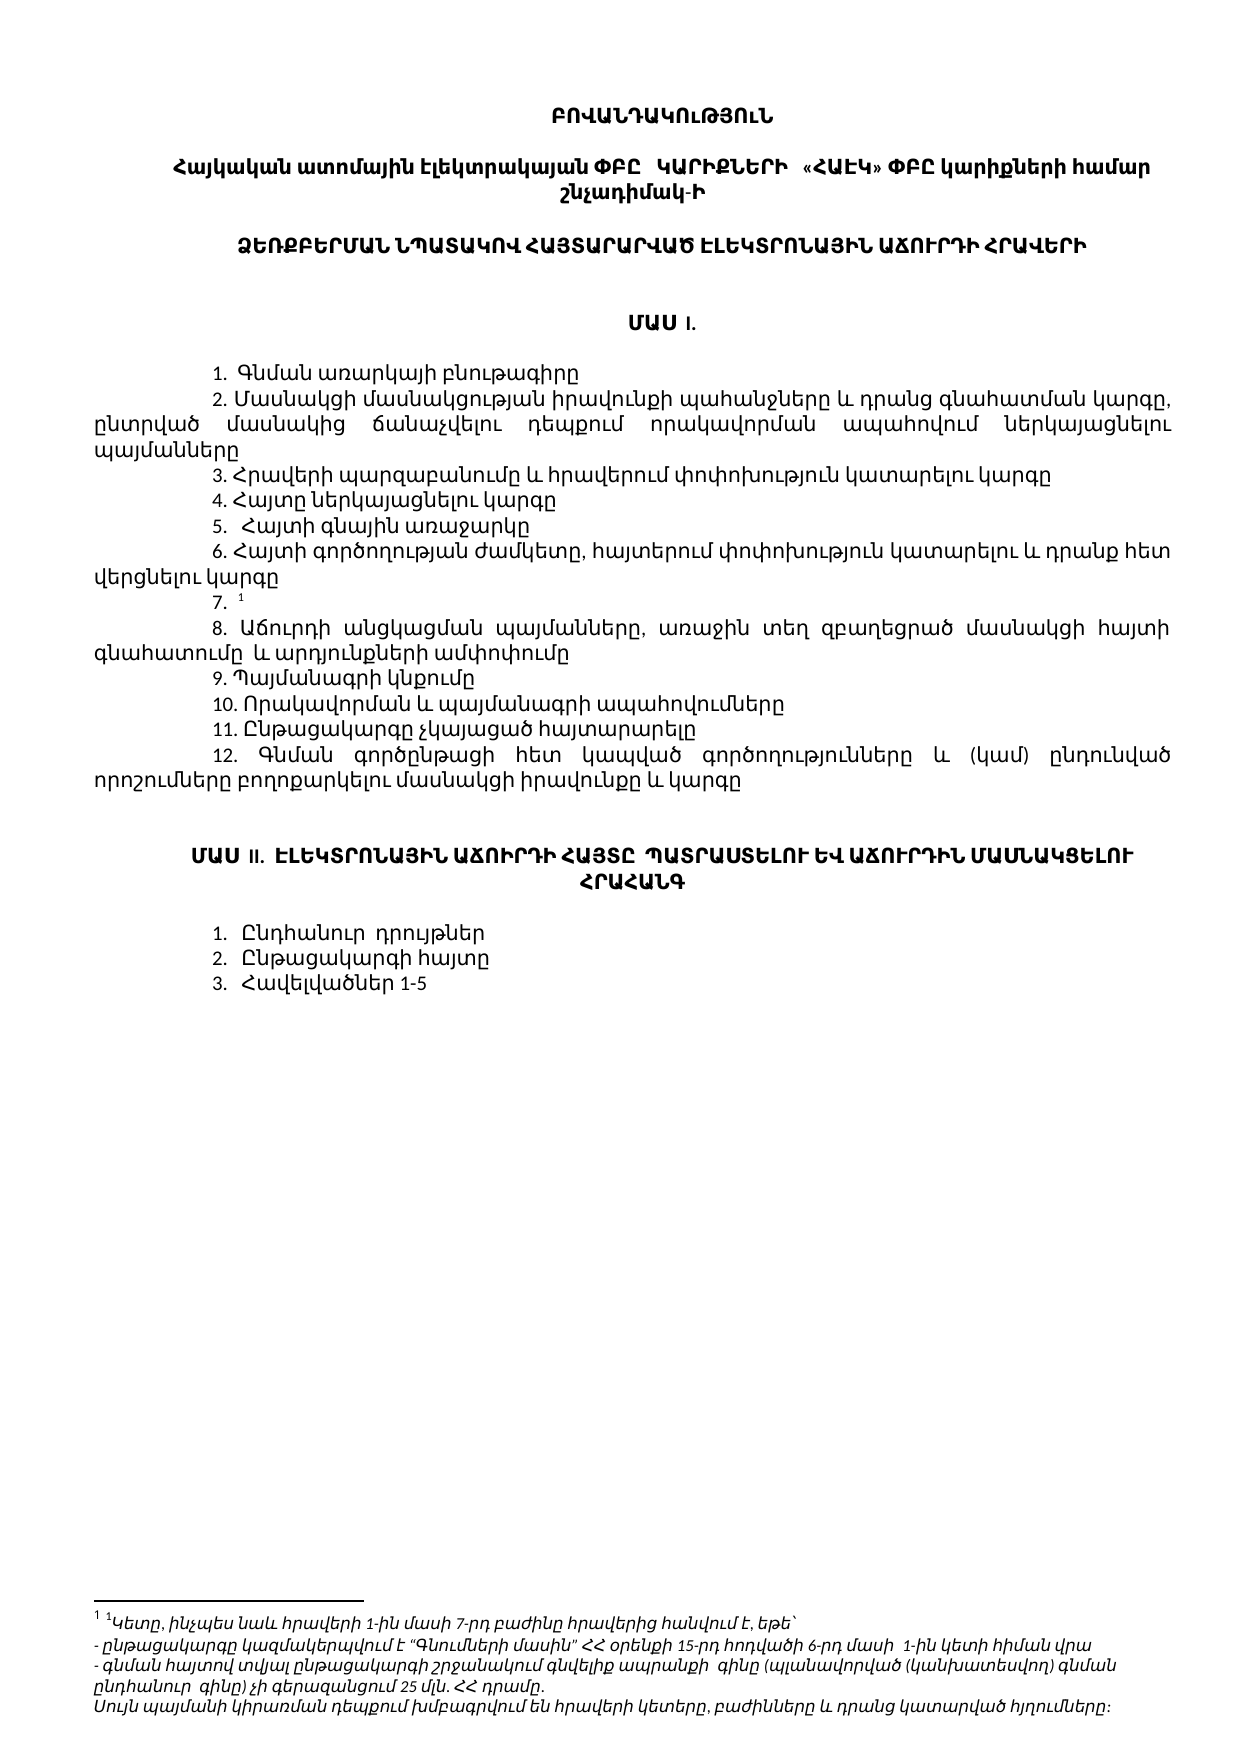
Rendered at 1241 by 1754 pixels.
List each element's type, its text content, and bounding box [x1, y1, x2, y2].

text 5. Հայտի գնային առաջարկը [94, 513, 1171, 538]
text 10. Որակավորման և պայմանագրի ապահովումները [94, 691, 1171, 716]
text 12. Գնման գործընթացի հետ կապված գործողությունները և (կամ) ընդունված որոշումները բողոքարկելու մասնակցի իրավունքը և կարգը [94, 742, 1171, 793]
text 1. Գնման առարկայի բնութագիրը [94, 361, 1171, 386]
text 6. Հայտի գործողության ժամկետը, հայտերում փոփոխություն կատարելու և դրանք հետ վերցնելու կարգը [94, 538, 1171, 589]
text ՄԱՍ I. [94, 310, 1171, 335]
text Հայկական ատոմային էլեկտրակայան ՓԲԸ ԿԱՐԻՔՆԵՐԻ «ՀԱԷԿ» ՓԲԸ կարիքների համար շնչադիմակ-Ի [94, 154, 1171, 205]
text 4. Հայտը ներկայացնելու կարգը [94, 488, 1171, 513]
text 8. Աճուրդի անցկացման պայմանները, առաջին տեղ զբաղեցրած մասնակցի հայտի գնահատումը և արդյունքների ամփոփումը [94, 615, 1171, 666]
text 7. 1 [94, 589, 1171, 615]
text 11. Ընթացակարգը չկայացած հայտարարելը [94, 716, 1171, 742]
text ՁԵՌՔԲԵՐՄԱՆ ՆՊԱՏԱԿՈՎ ՀԱՅՏԱՐԱՐՎԱԾ ԷԼԵԿՏՐՈՆԱՅԻՆ ԱՃՈՒՐԴԻ ՀՐԱՎԵՐԻ [94, 233, 1171, 259]
text 2. Մասնակցի մասնակցության իրավունքի պահանջները և դրանց գնահատման կարգը, ընտրված մասնակից ճանաչվելու դեպքում որակավորման ապահովում ներկայացնելու պայմանները [94, 386, 1171, 462]
text 3. Հավելվածներ 1-5 [94, 971, 1171, 996]
text ԲՈՎԱՆԴԱԿՈւԹՅՈւՆ [94, 103, 1171, 128]
text 3. Հրավերի պարզաբանումը և հրավերում փոփոխություն կատարելու կարգը [94, 462, 1171, 488]
text ՄԱՍ II. ԷԼԵԿՏՐՈՆԱՅԻՆ ԱՃՈԻՐԴԻ ՀԱՅՏԸ ՊԱՏՐԱՍՏԵԼՈՒ ԵՎ ԱՃՈՒՐԴԻՆ ՄԱՍՆԱԿՑԵԼՈՒ ՀՐԱՀԱՆԳ [94, 843, 1171, 894]
text 1. Ընդհանուր դրույթներ [94, 920, 1171, 945]
text 9. Պայմանագրի կնքումը [94, 666, 1171, 691]
text 2. Ընթացակարգի հայտը [94, 945, 1171, 971]
